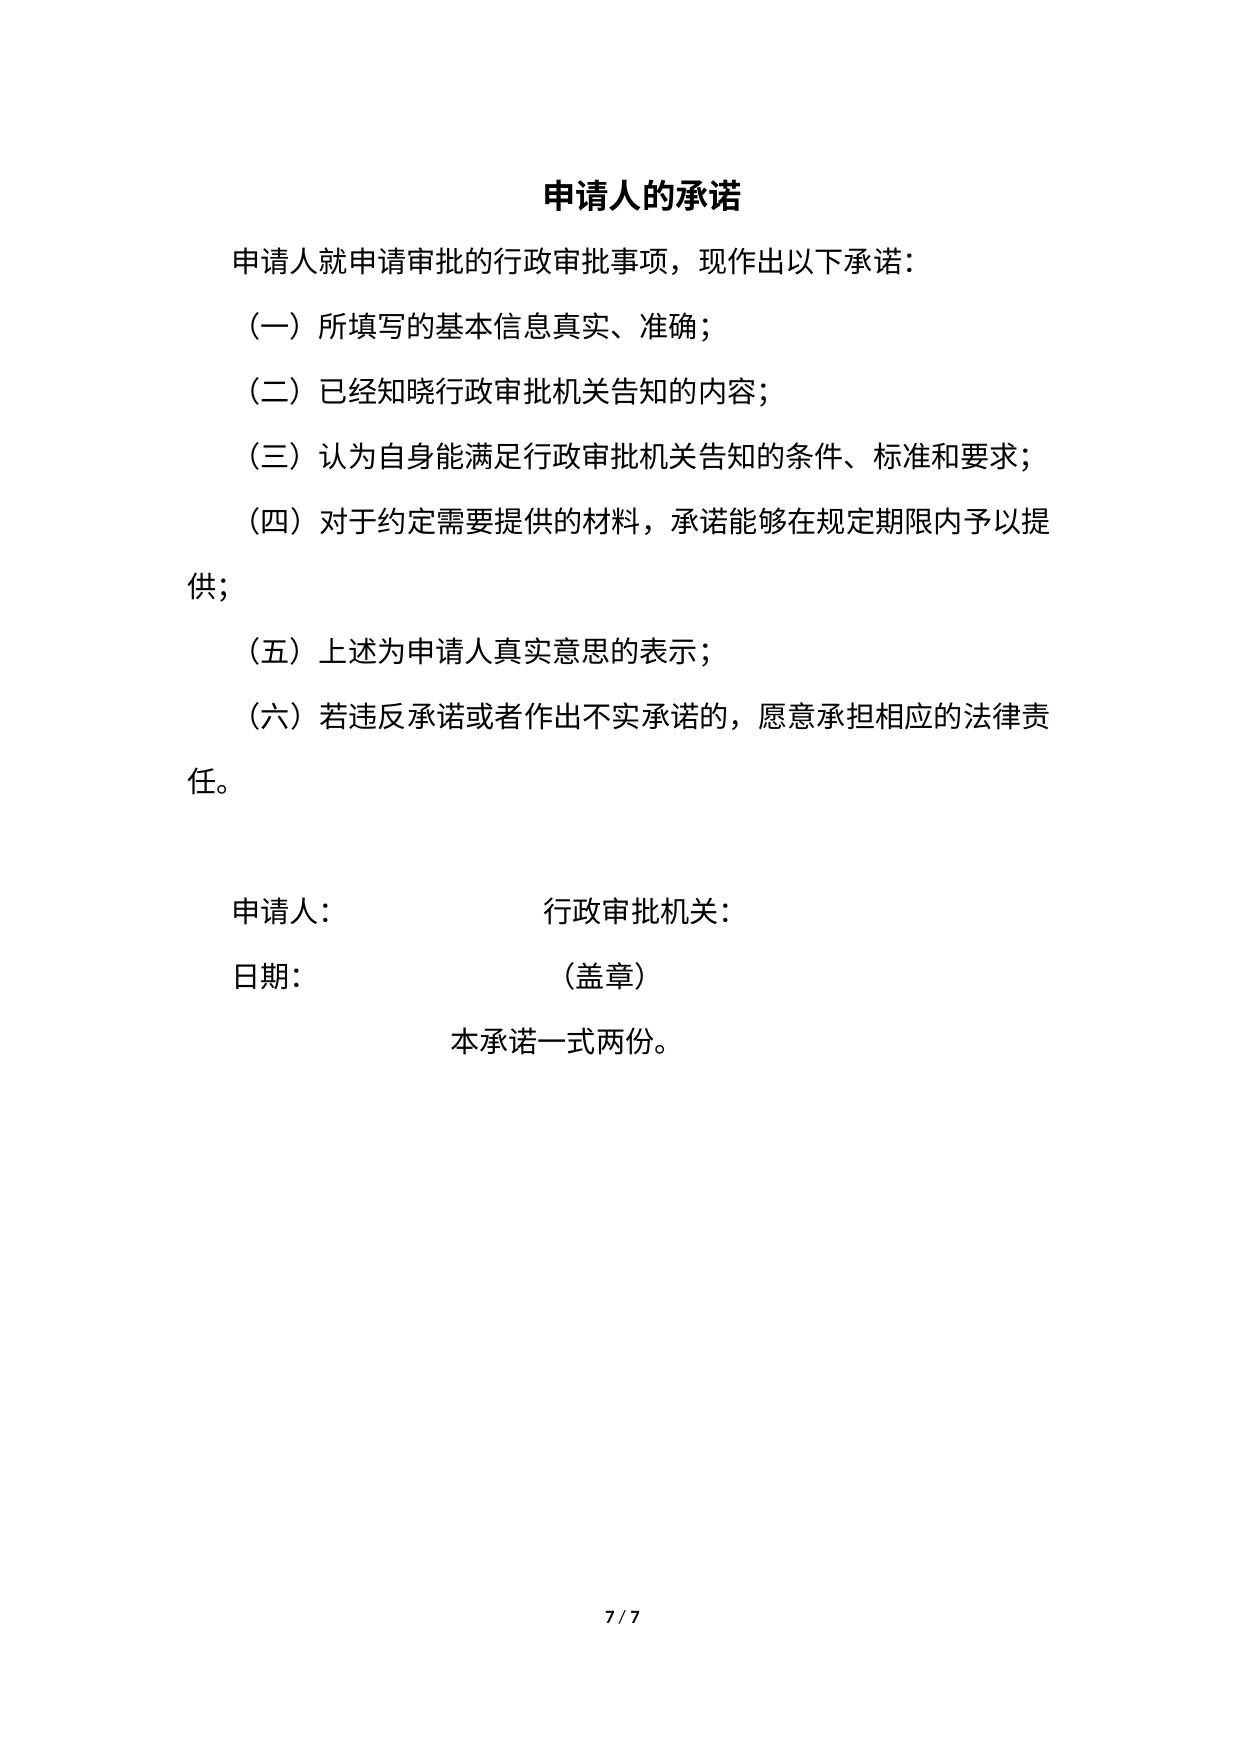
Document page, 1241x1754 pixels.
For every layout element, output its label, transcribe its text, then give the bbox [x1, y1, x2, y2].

text （二）已经知晓行政审批机关告知的内容； [187, 357, 1053, 422]
text （五）上述为申请人真实意思的表示； [187, 617, 1053, 682]
text 申请人的承诺 [187, 162, 1053, 227]
text （六）若违反承诺或者作出不实承诺的，愿意承担相应的法律责任。 [187, 682, 1053, 812]
text 申请人： 行政审批机关： [187, 877, 1053, 942]
text 本承诺一式两份。 [187, 1007, 936, 1072]
text 申请人就申请审批的行政审批事项，现作出以下承诺： [187, 227, 1053, 292]
text （一）所填写的基本信息真实、准确； [187, 292, 1053, 357]
text 日期： （盖章） [187, 942, 1053, 1007]
text （四）对于约定需要提供的材料，承诺能够在规定期限内予以提供； [187, 487, 1053, 617]
text （三）认为自身能满足行政审批机关告知的条件、标准和要求； [187, 422, 1053, 487]
